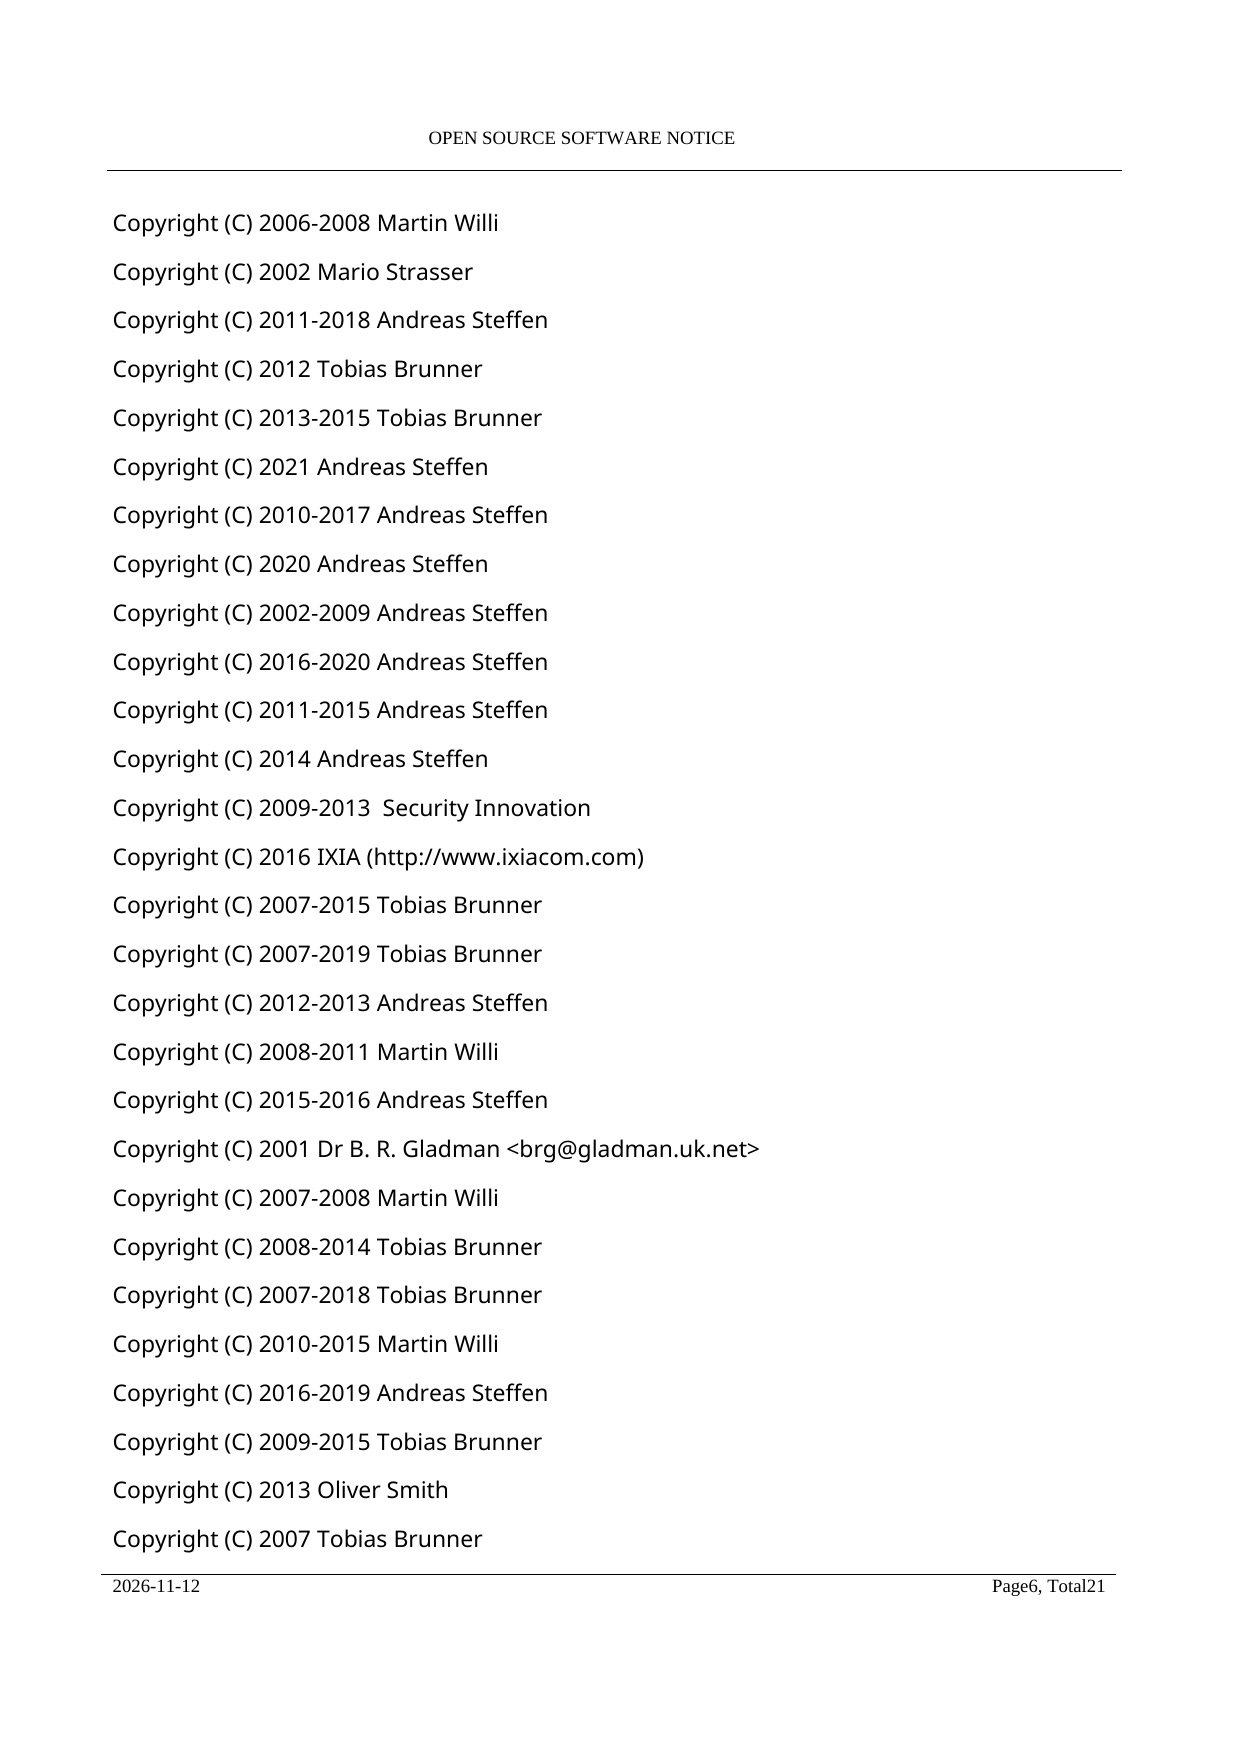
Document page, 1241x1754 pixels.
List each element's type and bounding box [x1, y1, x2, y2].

text [112, 206, 1128, 1555]
